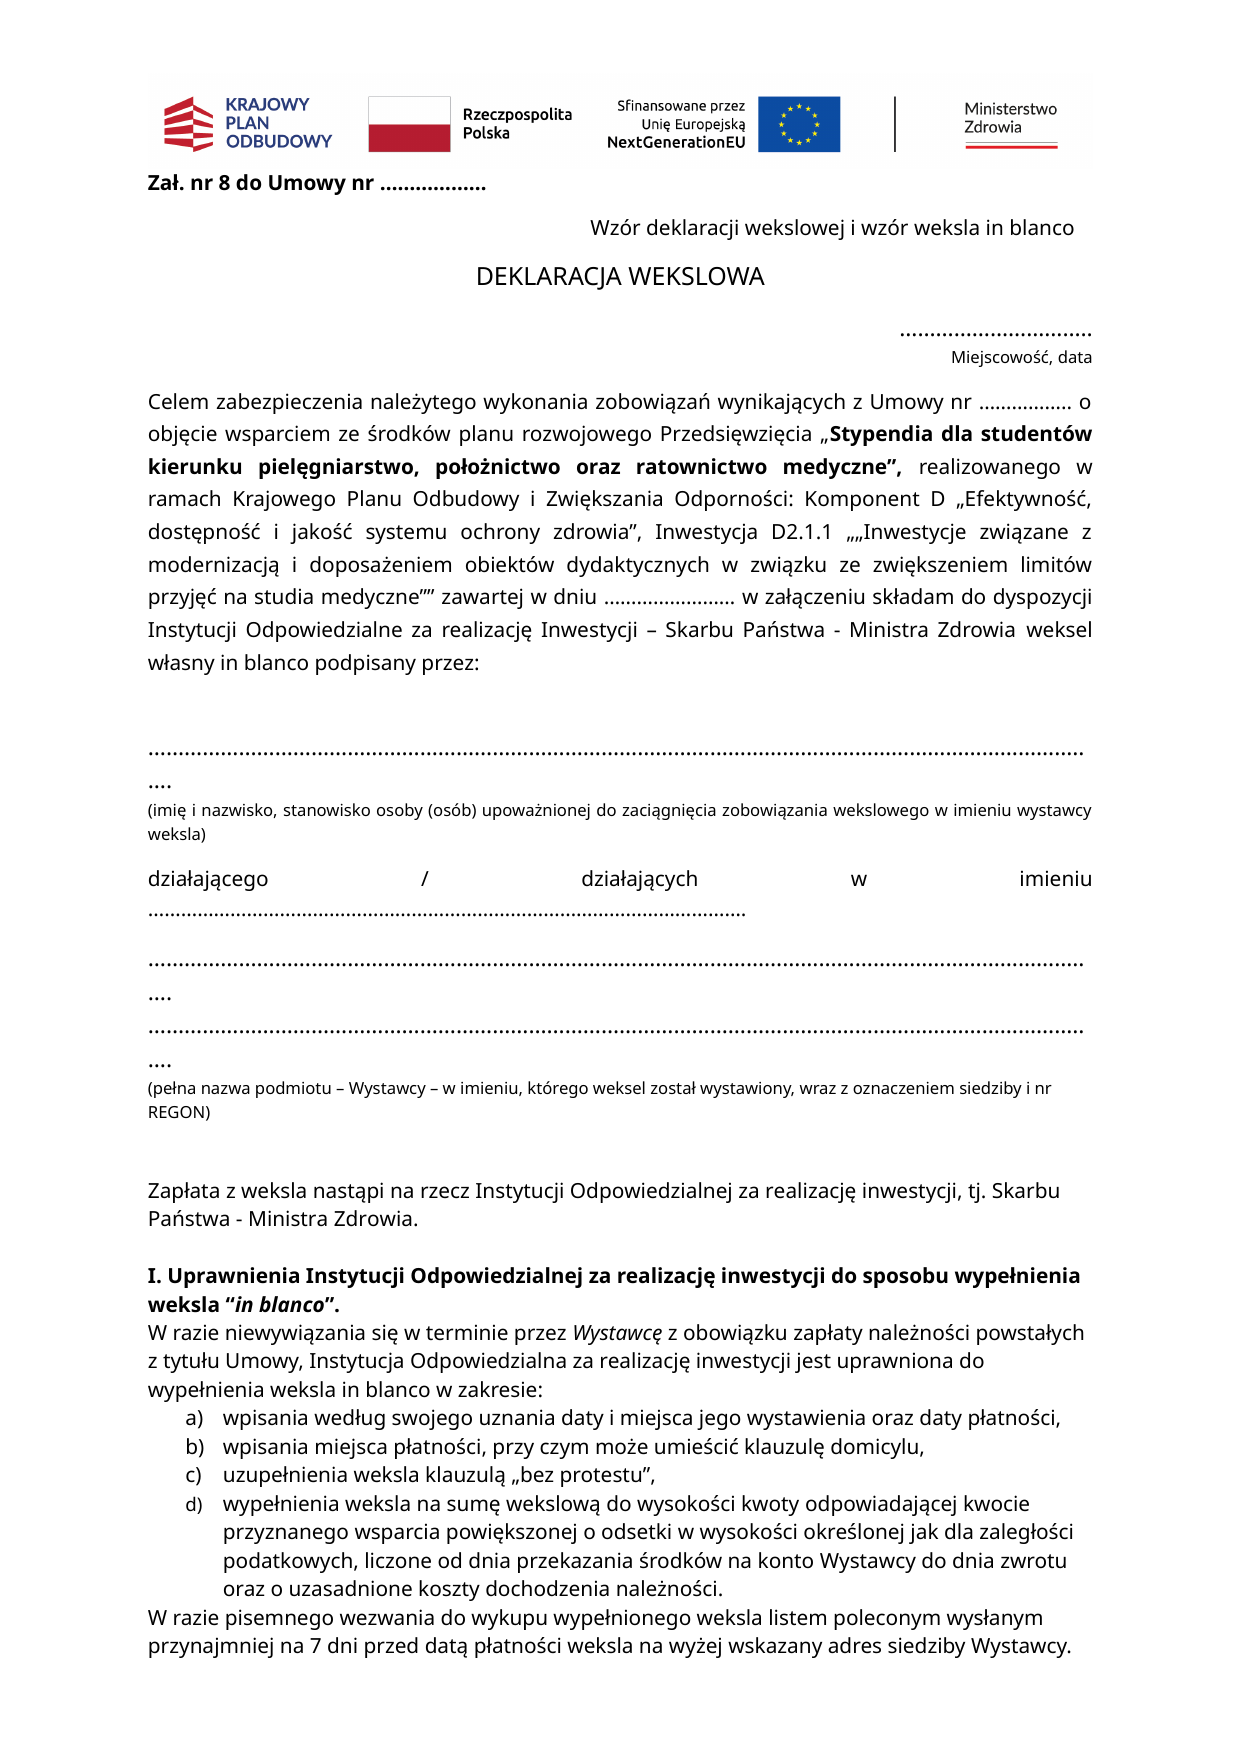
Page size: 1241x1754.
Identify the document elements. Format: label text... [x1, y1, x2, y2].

text (pełna nazwa podmiotu – Wystawcy – w imieniu, którego weksel został wystawiony, wraz z oznaczeniem siedziby i nr REGON) [148, 1077, 1093, 1124]
text W razie niewywiązania się w terminie przez Wystawcę z obowiązku zapłaty należności powstałych z tytułu Umowy, Instytucja Odpowiedzialna za realizację inwestycji jest uprawniona do wypełnienia weksla in blanco w zakresie: [148, 1318, 1093, 1403]
text ………………………………………………………………………………………………………………………………………..…. [148, 1009, 1093, 1074]
text DEKLARACJA WEKSLOWA [148, 258, 1093, 292]
text Zał. nr 8 do Umowy nr ……………… [148, 169, 1093, 197]
list wpisania według swojego uznania daty i miejsca jego wystawienia oraz daty płatności, [185, 1403, 1093, 1432]
text Miejscowość, data [148, 346, 1093, 368]
text (imię i nazwisko, stanowisko osoby (osób) upoważnionej do zaciągnięcia zobowiązania wekslowego w imieniu wystawcy weksla) [148, 798, 1093, 845]
text działającego / działających w imieniu ………………………………………………………………………………………………. [148, 864, 1093, 923]
text Celem zabezpieczenia należytego wykonania zobowiązań wynikających z Umowy nr …………….. o objęcie wsparciem ze środków planu rozwojowego Przedsięwzięcia „Stypendia dla studentów kierunku pielęgniarstwo, położnictwo oraz ratownictwo medyczne”, realizowanego w ramach Krajowego Planu Odbudowy i Zwiększania Odporności: Komponent D „Efektywność, dostępność i jakość systemu ochrony zdrowia”, Inwestycja D2.1.1 „„Inwestycje związane z modernizacją i doposażeniem obiektów dydaktycznych w związku ze zwiększeniem limitów przyjęć na studia medyczne”” zawartej w dniu …………………… w załączeniu składam do dyspozycji Instytucji Odpowiedzialne za realizację Inwestycji – Skarbu Państwa - Ministra Zdrowia weksel własny in blanco podpisany przez: [148, 387, 1093, 676]
list wypełnienia weksla na sumę wekslową do wysokości kwoty odpowiadającej kwocie przyznanego wsparcia powiększonej o odsetki w wysokości określonej jak dla zaległości podatkowych, liczone od dnia przekazania środków na konto Wystawcy do dnia zwrotu oraz o uzasadnione koszty dochodzenia należności. [185, 1489, 1093, 1603]
text W razie pisemnego wezwania do wykupu wypełnionego weksla listem poleconym wysłanym przynajmniej na 7 dni przed datą płatności weksla na wyżej wskazany adres siedziby Wystawcy. [148, 1603, 1093, 1659]
text ………………………….. [148, 312, 1093, 343]
list uzupełnienia weksla klauzulą „bez protestu”, [185, 1460, 1093, 1489]
list wpisania miejsca płatności, przy czym może umieścić klauzulę domicylu, [185, 1432, 1093, 1460]
text ………………………………………………………………………………………………………………………………………..…. [148, 731, 1093, 796]
text Wzór deklaracji wekslowej i wzór weksla in blanco [590, 213, 1093, 242]
text ………………………………………………………………………………………………………………………………………..…. [148, 942, 1093, 1007]
text Zapłata z weksla nastąpi na rzecz Instytucji Odpowiedzialnej za realizację inwestycji, tj. Skarbu Państwa - Ministra Zdrowia. [148, 1176, 1093, 1233]
text I. Uprawnienia Instytucji Odpowiedzialnej za realizację inwestycji do sposobu wypełnienia weksla “in blanco”. [148, 1261, 1093, 1318]
picture [147, 73, 1093, 169]
